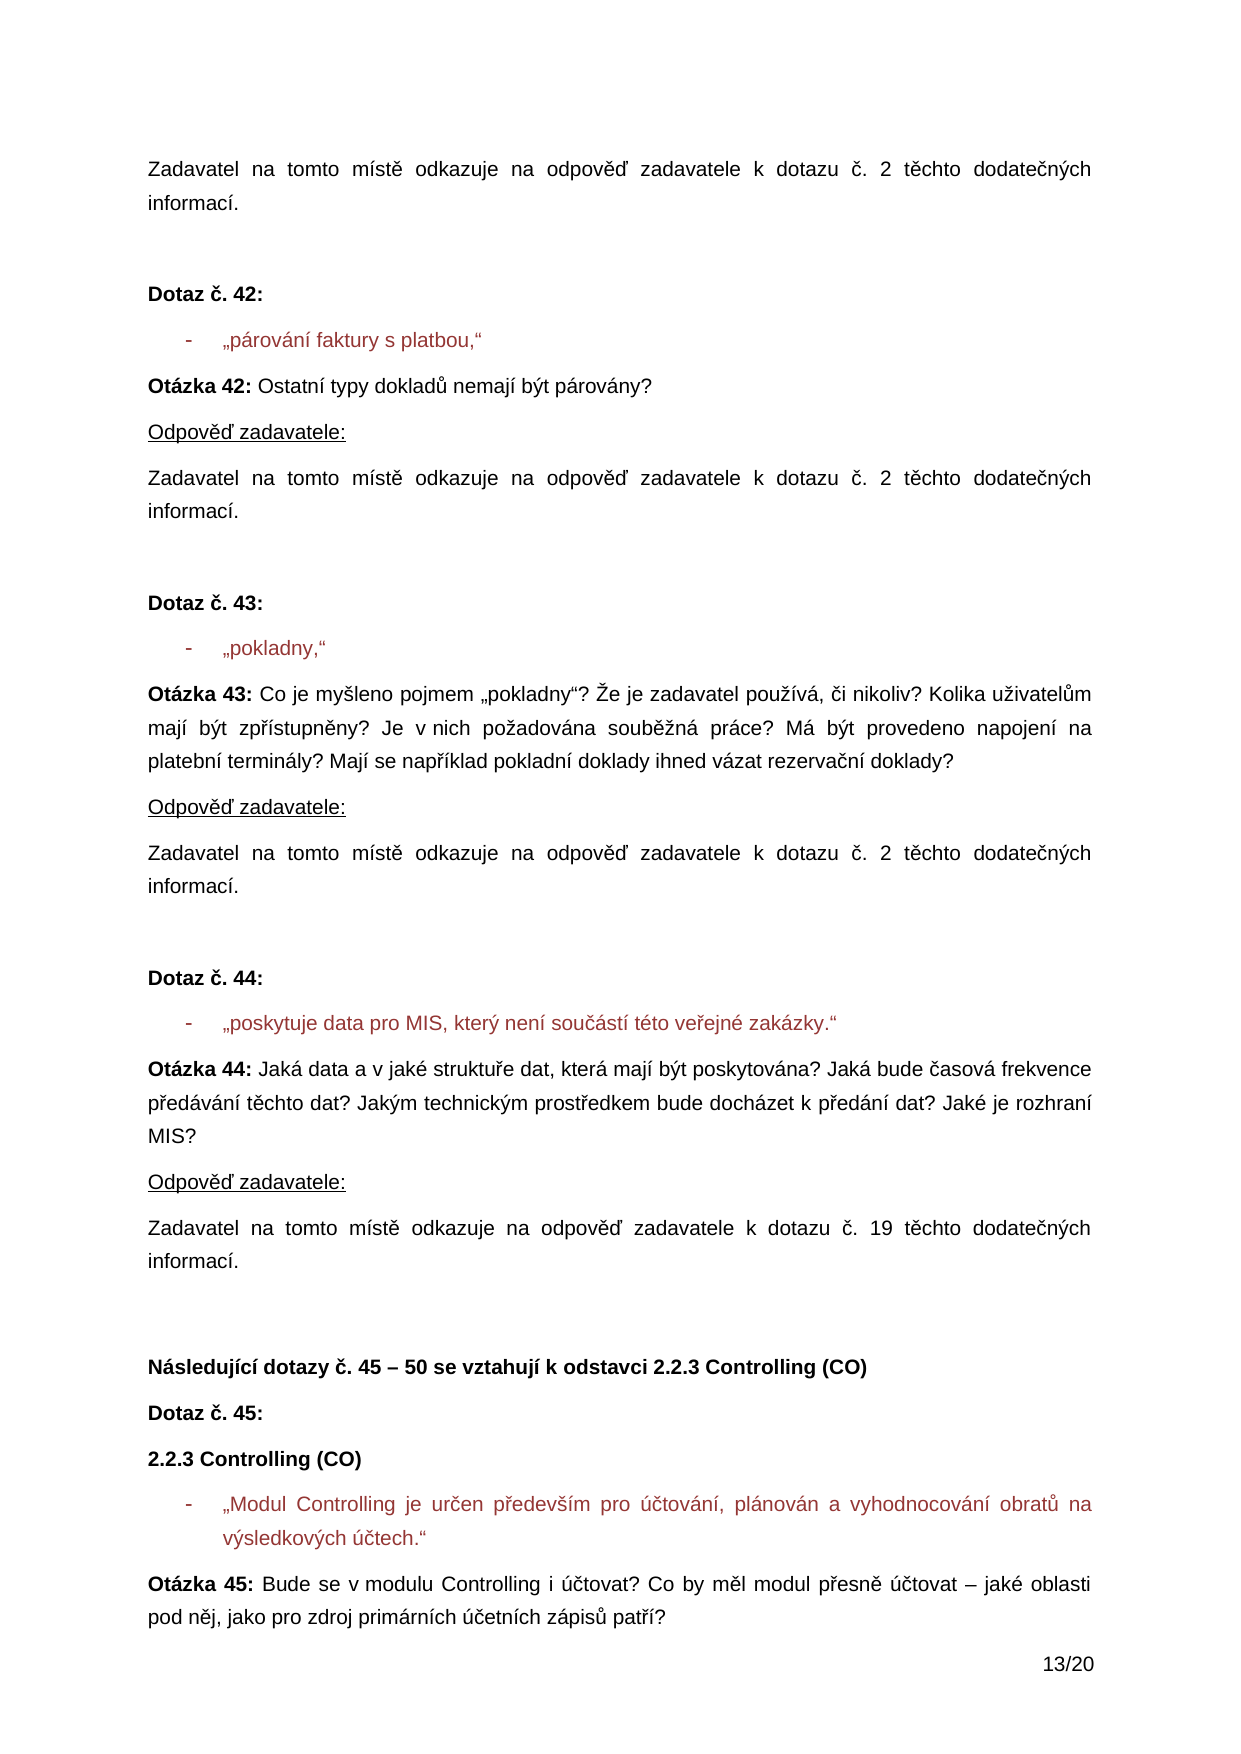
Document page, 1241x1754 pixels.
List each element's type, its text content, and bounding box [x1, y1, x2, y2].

text Odpověď zadavatele: [148, 785, 1093, 818]
text Zadavatel na tomto místě odkazuje na odpověď zadavatele k dotazu č. 2 těchto dodatečných informací. [148, 831, 1093, 898]
text Dotaz č. 42: [148, 273, 1093, 306]
list „Modul Controlling je určen především pro účtování, plánován a vyhodnocování obratů na výsledkových účtech.“ [185, 1483, 1093, 1550]
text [148, 148, 1093, 214]
list „poskytuje data pro MIS, který není součástí této veřejné zakázky.“ [185, 1002, 1093, 1035]
text Otázka 44: Jaká data a v jaké struktuře dat, která mají být poskytována? Jaká bude časová frekvence předávání těchto dat? Jakým technickým prostředkem bude docházet k předání dat? Jaké je rozhraní MIS? [148, 1048, 1093, 1148]
text Odpověď zadavatele: [148, 1160, 1093, 1193]
text Odpověď zadavatele: [148, 410, 1093, 443]
text Dotaz č. 45: [148, 1391, 1093, 1425]
text Dotaz č. 44: [148, 956, 1093, 989]
text Dotaz č. 43: [148, 581, 1093, 614]
list „pokladny,“ [185, 627, 1093, 660]
text Otázka 45: Bude se v modulu Controlling i účtovat? Co by měl modul přesně účtovat – jaké oblasti pod něj, jako pro zdroj primárních účetních zápisů patří? [148, 1562, 1093, 1629]
text Zadavatel na tomto místě odkazuje na odpověď zadavatele k dotazu č. 19 těchto dodatečných informací. [148, 1206, 1093, 1273]
text Následující dotazy č. 45 – 50 se vztahují k odstavci 2.2.3 Controlling (CO) [148, 1355, 1093, 1379]
text Otázka 43: Co je myšleno pojmem „pokladny“? Že je zadavatel používá, či nikoliv? Kolika uživatelům mají být zpřístupněny? Je v nich požadována souběžná práce? Má být provedeno napojení na platební terminály? Mají se například pokladní doklady ihned vázat rezervační doklady? [148, 673, 1093, 773]
list „párování faktury s platbou,“ [185, 318, 1093, 352]
text Otázka 42: Ostatní typy dokladů nemají být párovány? [148, 364, 1093, 398]
text Zadavatel na tomto místě odkazuje na odpověď zadavatele k dotazu č. 2 těchto dodatečných informací. [148, 456, 1093, 523]
text 2.2.3 Controlling (CO) [148, 1437, 1093, 1471]
